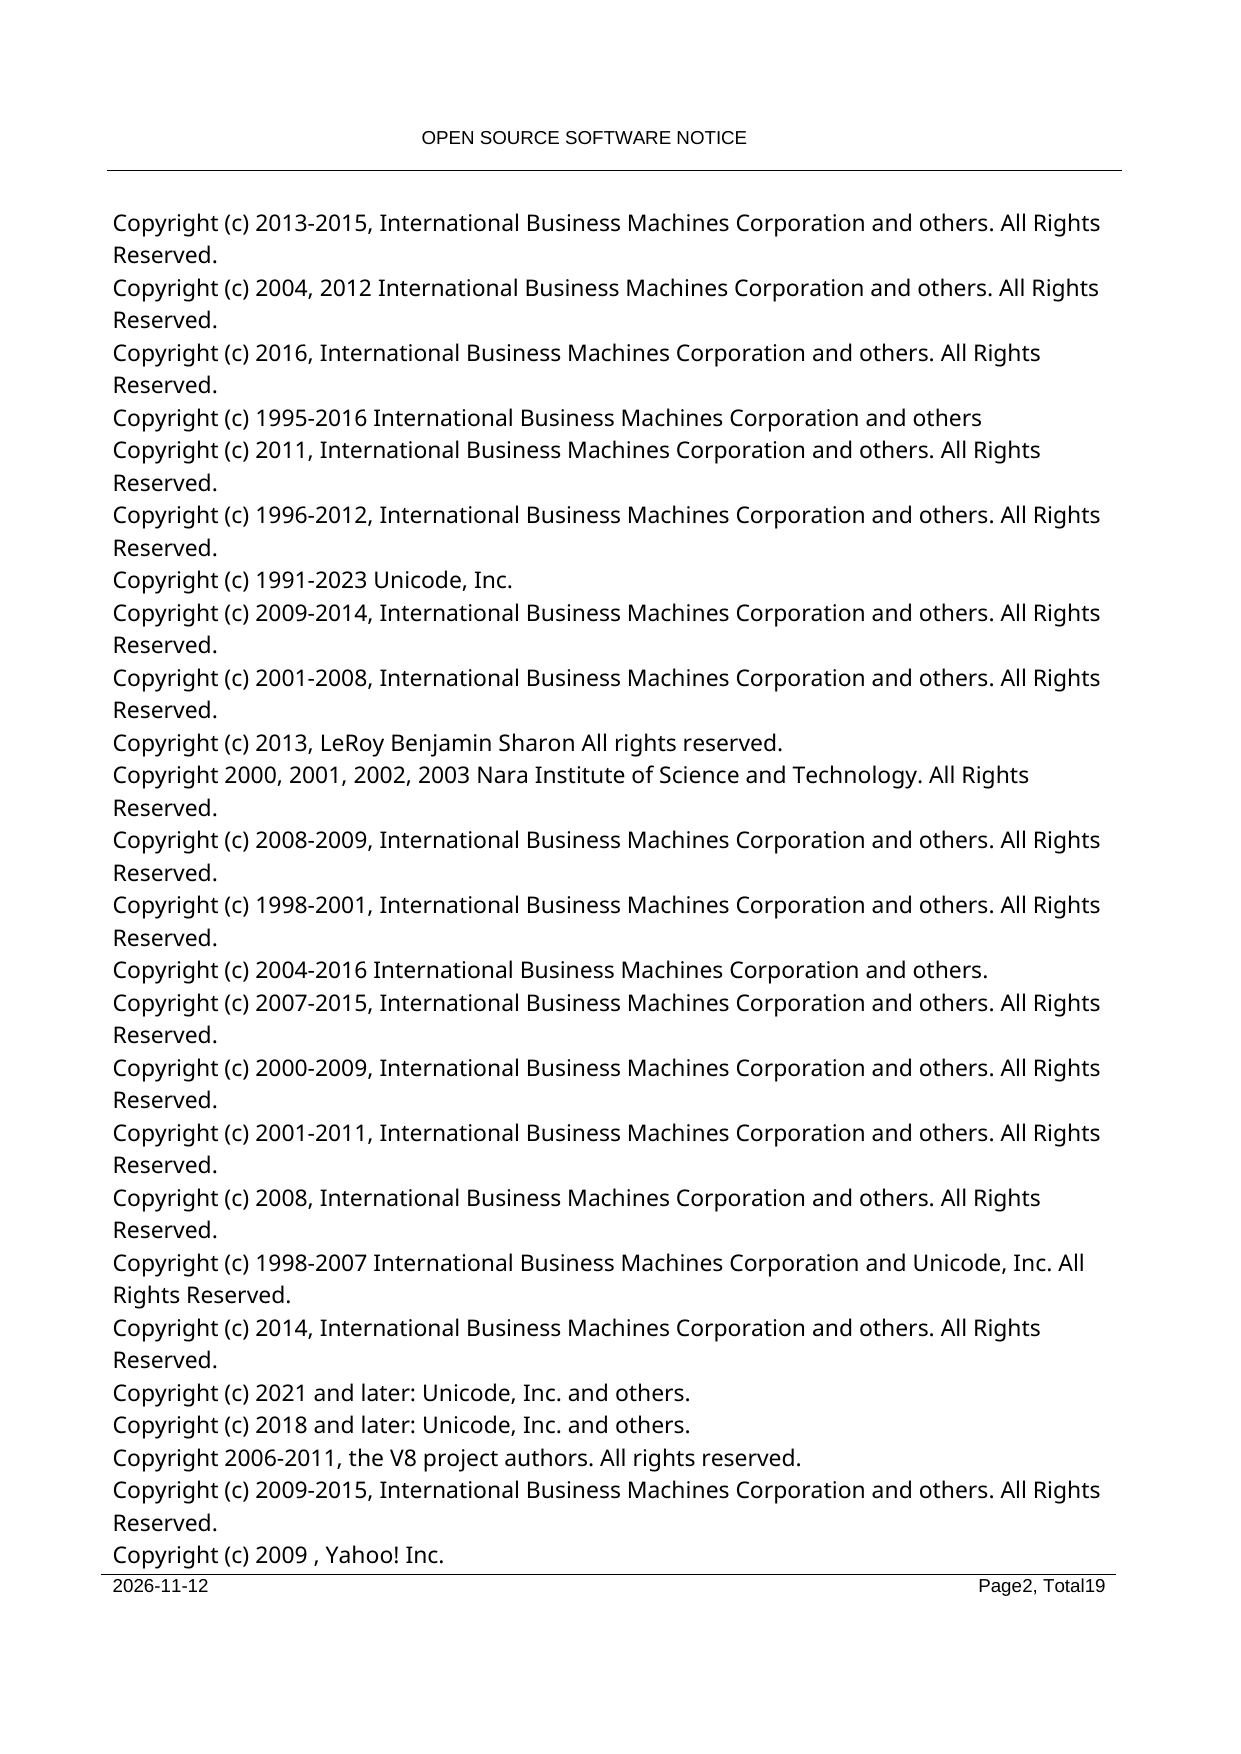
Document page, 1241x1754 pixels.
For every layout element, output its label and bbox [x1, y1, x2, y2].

text [112, 206, 1128, 1571]
